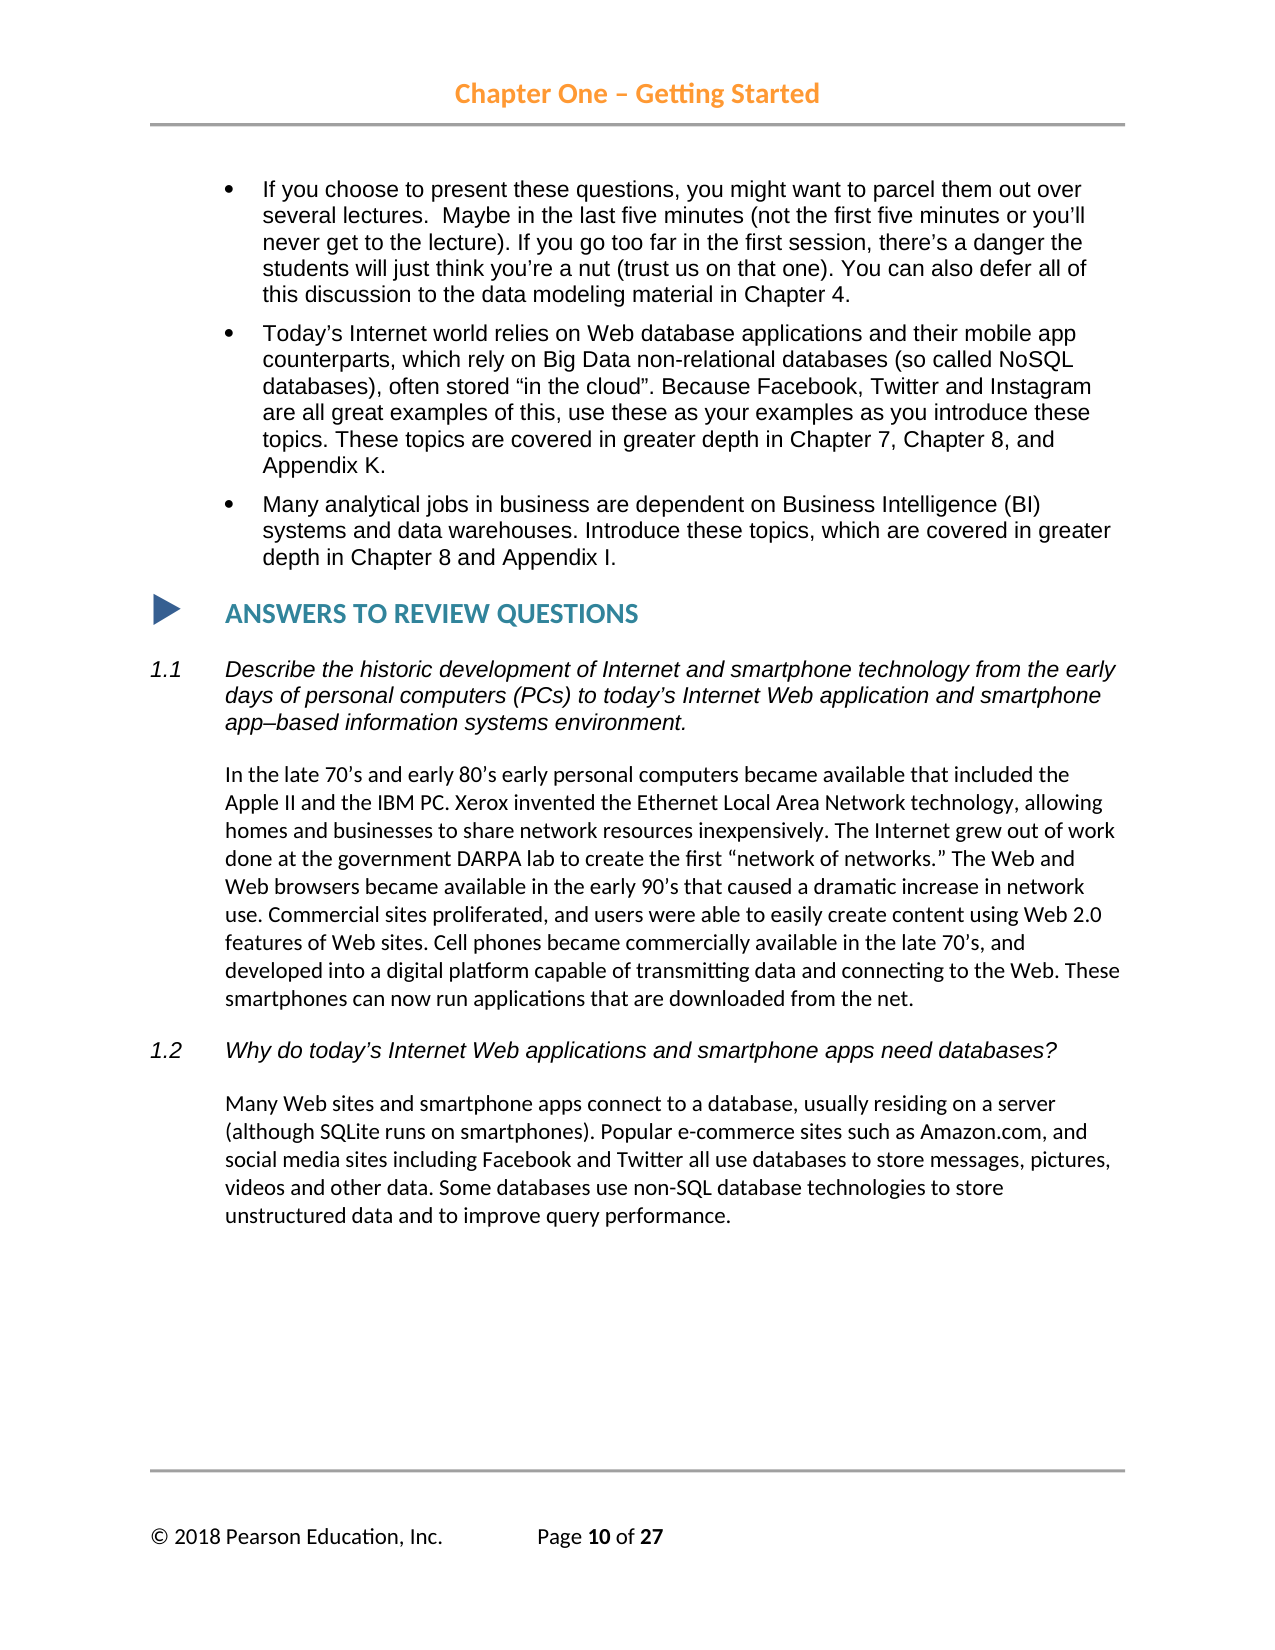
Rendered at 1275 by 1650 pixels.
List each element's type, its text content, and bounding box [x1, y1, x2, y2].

list Describe the historic development of Internet and smartphone technology from the early days of personal computers (PCs) to today’s Internet Web application and smartphone app–based information systems environment. [150, 656, 1125, 735]
list Today’s Internet world relies on Web database applications and their mobile app counterparts, which rely on Big Data non-relational databases (so called NoSQL databases), often stored “in the cloud”. Because Facebook, Twitter and Instagram are all great examples of this, use these as your examples as you introduce these topics. These topics are covered in greater depth in Chapter 7, Chapter 8, and Appendix K. [225, 320, 1125, 478]
list Many analytical jobs in business are dependent on Business Intelligence (BI) systems and data warehouses. Introduce these topics, which are covered in greater depth in Chapter 8 and Appendix I. [225, 491, 1125, 570]
text In the late 70’s and early 80’s early personal computers became available that included the Apple II and the IBM PC. Xerox invented the Ethernet Local Area Network technology, allowing homes and businesses to share network resources inexpensively. The Internet grew out of work done at the government DARPA lab to create the first “network of networks.” The Web and Web browsers became available in the early 90’s that caused a dramatic increase in network use. Commercial sites proliferated, and users were able to easily create content using Web 2.0 features of Web sites. Cell phones became commercially available in the late 70’s, and developed into a digital platform capable of transmitting data and connecting to the Web. These smartphones can now run applications that are downloaded from the net. [225, 760, 1125, 1012]
list Why do today’s Internet Web applications and smartphone apps need databases? [150, 1037, 1125, 1064]
list If you choose to present these questions, you might want to parcel them out over several lectures. Maybe in the last five minutes (not the first five minutes or you’ll never get to the lecture). If you go too far in the first session, there’s a danger the students will just think you’re a nut (trust us on that one). You can also defer all of this discussion to the data modeling material in Chapter 4. [225, 176, 1125, 308]
subtitle ANSWERS TO REVIEW QUESTIONS [150, 595, 1125, 631]
text Many Web sites and smartphone apps connect to a database, usually residing on a server (although SQLite runs on smartphones). Popular e-commerce sites such as Amazon.com, and social media sites including Facebook and Twitter all use databases to store messages, pictures, videos and other data. Some databases use non-SQL database technologies to store unstructured data and to improve query performance. [225, 1089, 1125, 1229]
